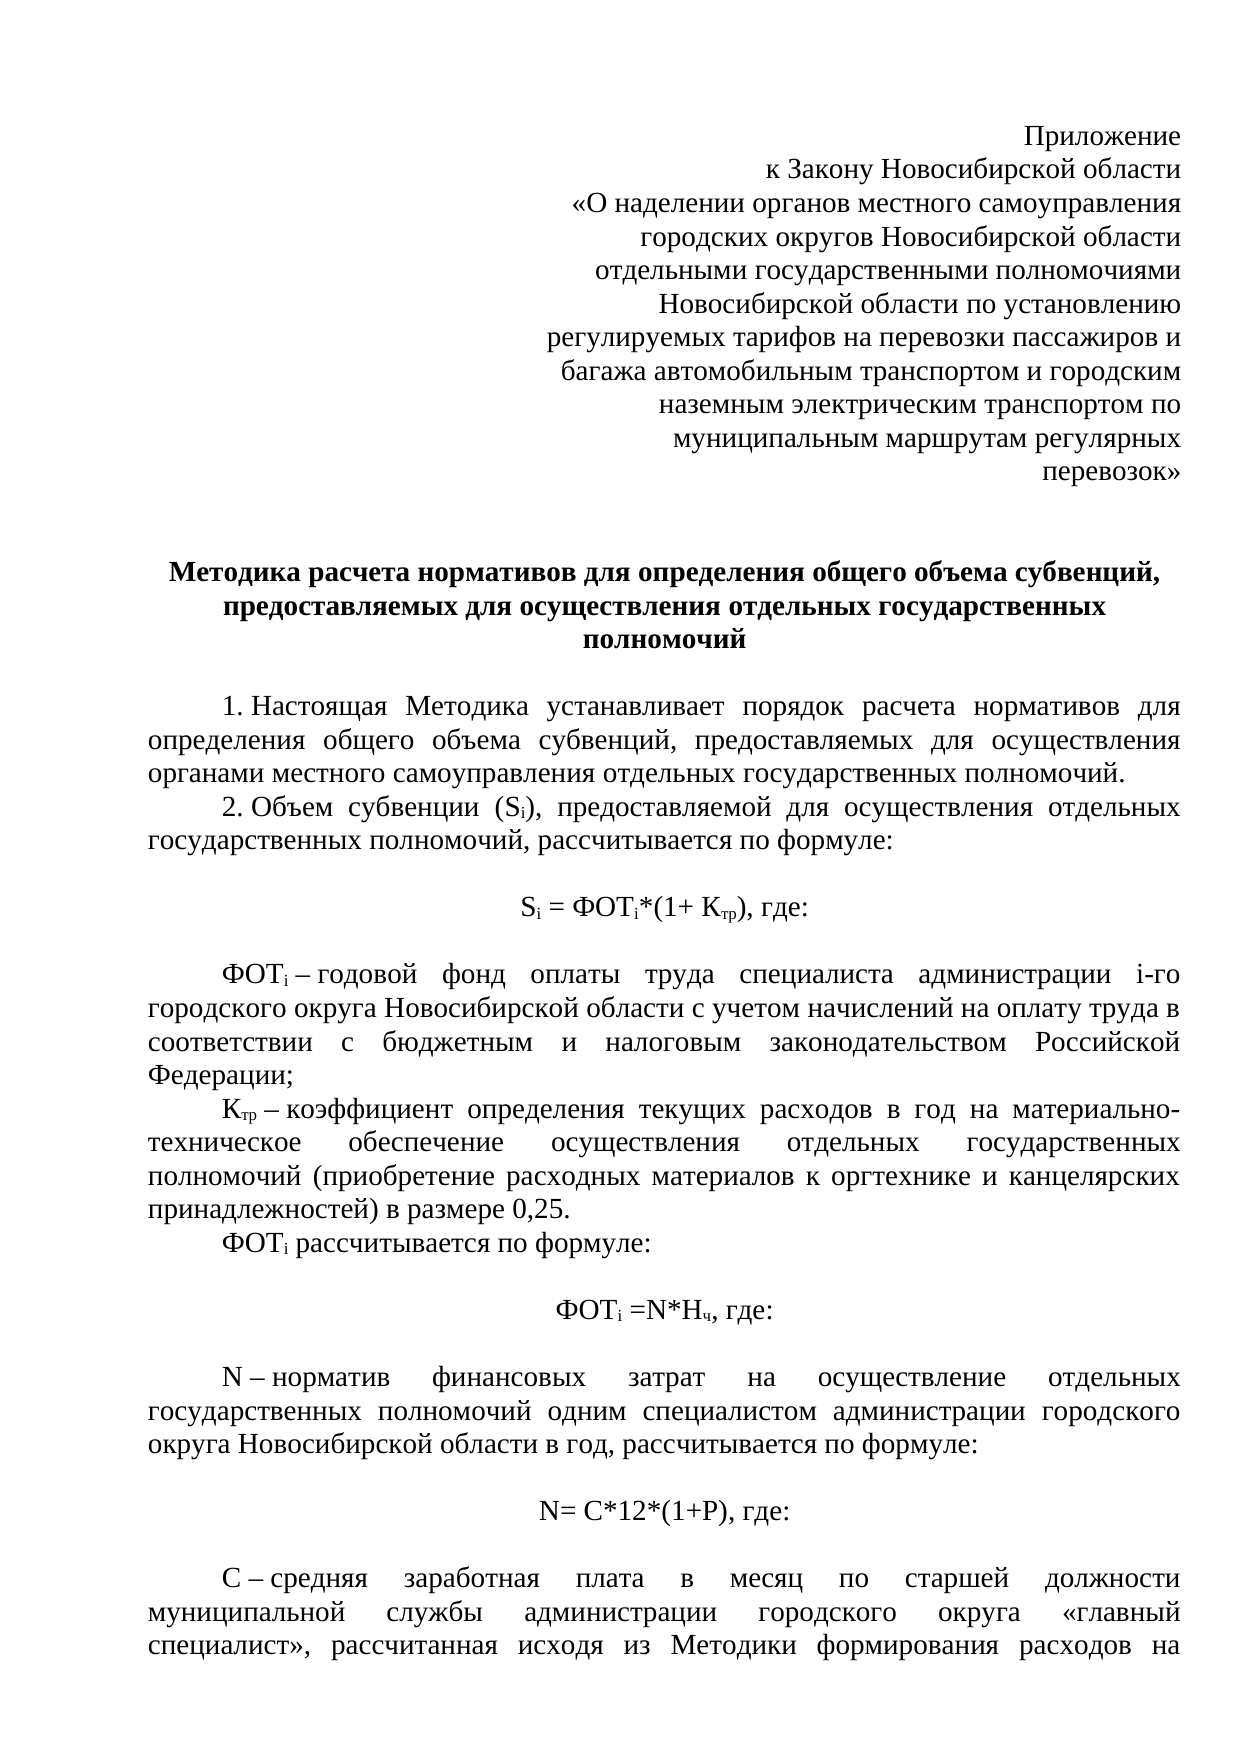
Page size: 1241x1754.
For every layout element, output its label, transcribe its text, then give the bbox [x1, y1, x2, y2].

text ФОТi – годовой фонд оплаты труда специалиста администрации i-го городского округа Новосибирской области с учетом начислений на оплату труда в соответствии с бюджетным и налоговым законодательством Российской Федерации; [148, 957, 1181, 1091]
text ФОТi рассчитывается по формуле: [148, 1225, 1181, 1258]
text «О наделении органов местного самоуправления городских округов Новосибирской области отдельными государственными полномочиями Новосибирской области по установлению регулируемых тарифов на перевозки пассажиров и багажа автомобильным транспортом и городским наземным электрическим транспортом по муниципальным маршрутам регулярных перевозок» [532, 185, 1181, 487]
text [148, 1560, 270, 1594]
text N= С*12*(1+Р), где: [148, 1493, 1181, 1527]
text ФОТi =N*Нч, где: [148, 1292, 1181, 1326]
text Приложение [148, 118, 1181, 152]
text 2. Объем субвенции (Si), предоставляемой для осуществления отдельных государственных полномочий, рассчитывается по формуле: [148, 789, 1181, 856]
text N – норматив финансовых затрат на осуществление отдельных государственных полномочий одним специалистом администрации городского округа Новосибирской области в год, рассчитывается по формуле: [148, 1359, 1181, 1460]
text Si = ФОТi*(1+ Ктр), где: [148, 889, 1181, 923]
text Ктр – коэффициент определения текущих расходов в год на материально-техническое обеспечение осуществления отдельных государственных полномочий (приобретение расходных материалов к оргтехнике и канцелярских принадлежностей) в размере 0,25. [148, 1091, 1181, 1225]
text 1. Настоящая Методика устанавливает порядок расчета нормативов для определения общего объема субвенций, предоставляемых для осуществления органами местного самоуправления отдельных государственных полномочий. [148, 688, 1181, 789]
text к Закону Новосибирской области [532, 152, 1181, 185]
title Методика расчета нормативов для определения общего объема субвенций, предоставляемых для осуществления отдельных государственных полномочий [148, 554, 1181, 655]
